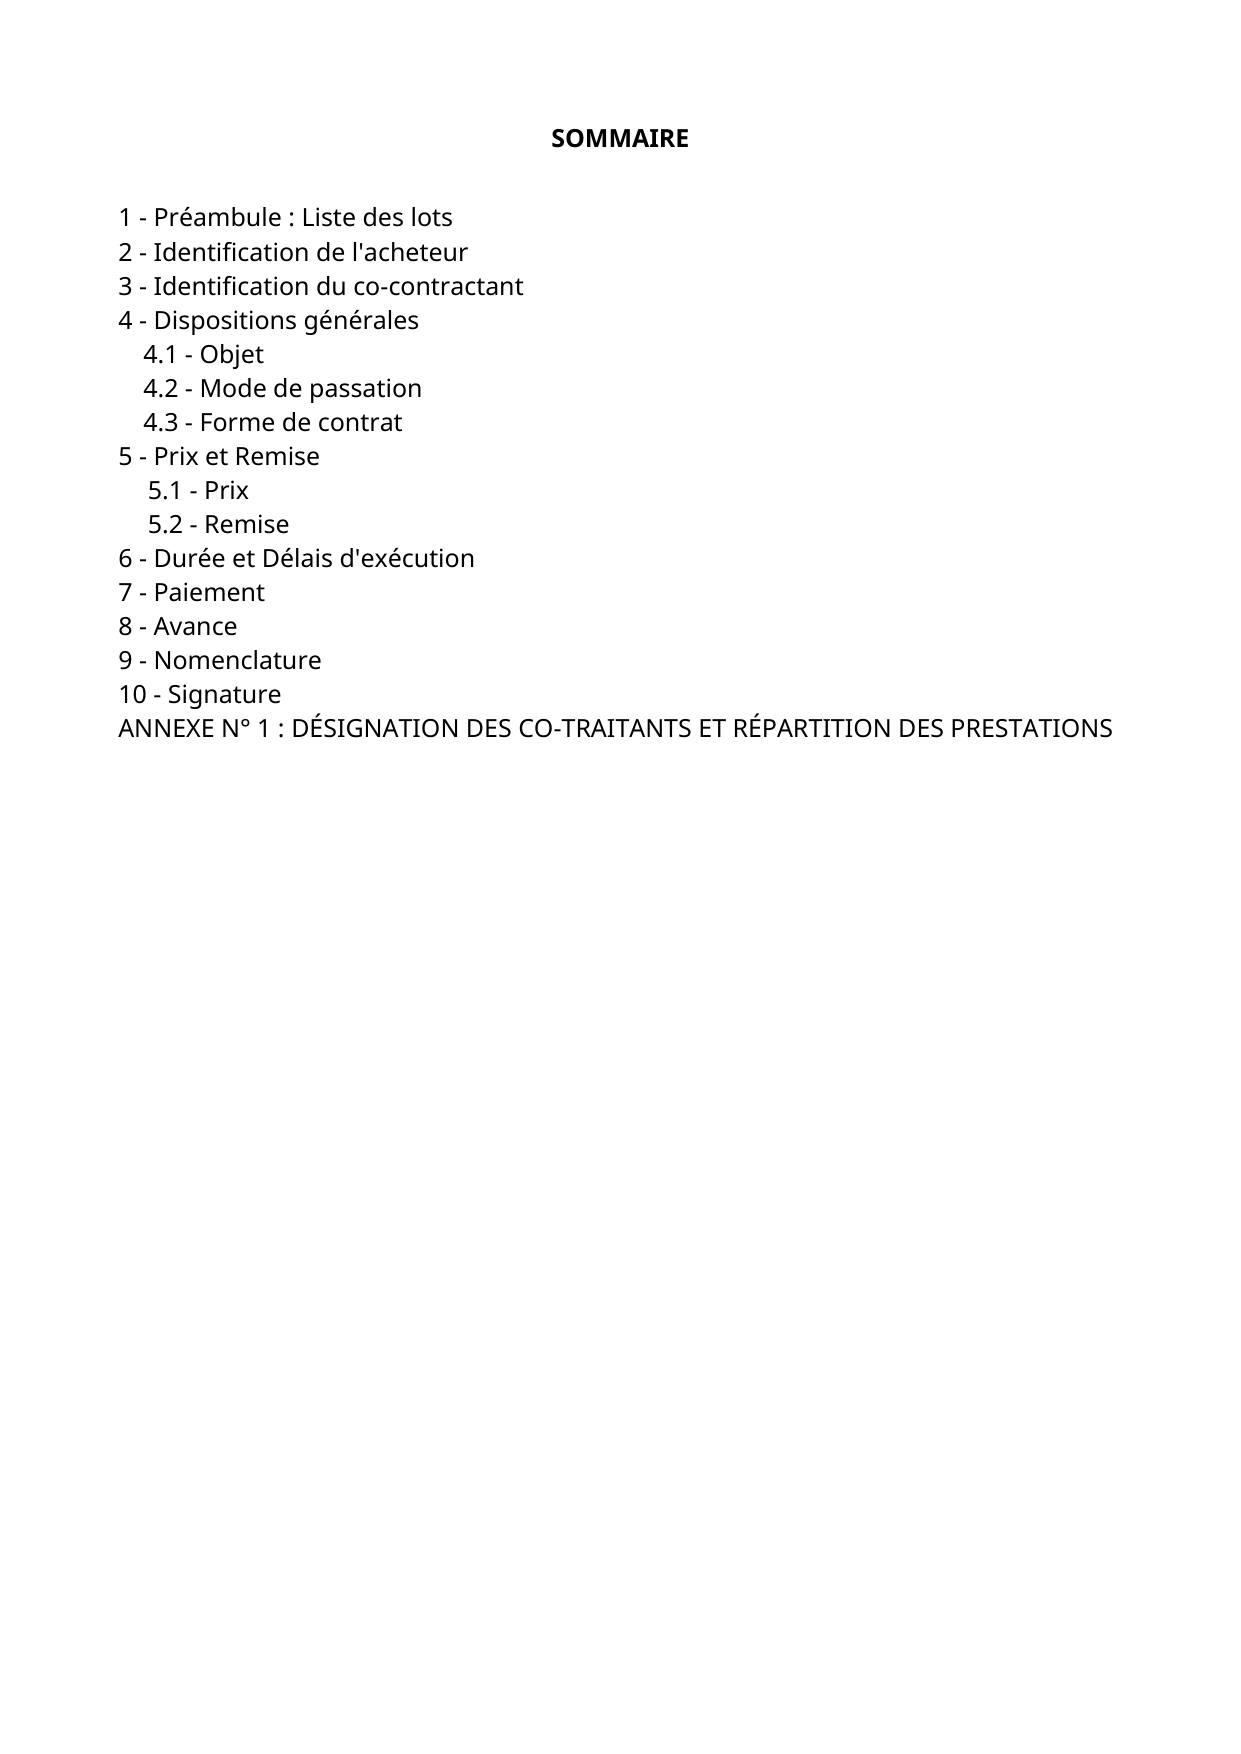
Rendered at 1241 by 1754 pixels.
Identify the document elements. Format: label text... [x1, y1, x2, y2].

text 10 - Signature [118, 677, 1122, 711]
text 5 - Prix et Remise [118, 438, 1122, 473]
text 2 - Identification de l'acheteur [118, 234, 1122, 268]
text 6 - Durée et Délais d'exécution [118, 541, 1122, 575]
text 5.2 - Remise [118, 507, 1122, 541]
text 5.1 - Prix [118, 473, 1122, 507]
text 7 - Paiement [118, 575, 1122, 609]
text 4.2 - Mode de passation [143, 370, 1122, 404]
text 8 - Avance [118, 609, 1122, 643]
text 4.3 - Forme de contrat [143, 404, 1122, 438]
text 3 - Identification du co-contractant [118, 268, 1122, 302]
text 4 - Dispositions générales [118, 302, 1122, 336]
text SOMMAIRE [120, 120, 1120, 154]
text 4.1 - Objet [143, 336, 1122, 370]
text 9 - Nomenclature [118, 643, 1122, 677]
text 1 - Préambule : Liste des lots [118, 200, 1122, 234]
text ANNEXE N° 1 : DÉSIGNATION DES CO-TRAITANTS ET RÉPARTITION DES PRESTATIONS [118, 711, 1122, 745]
